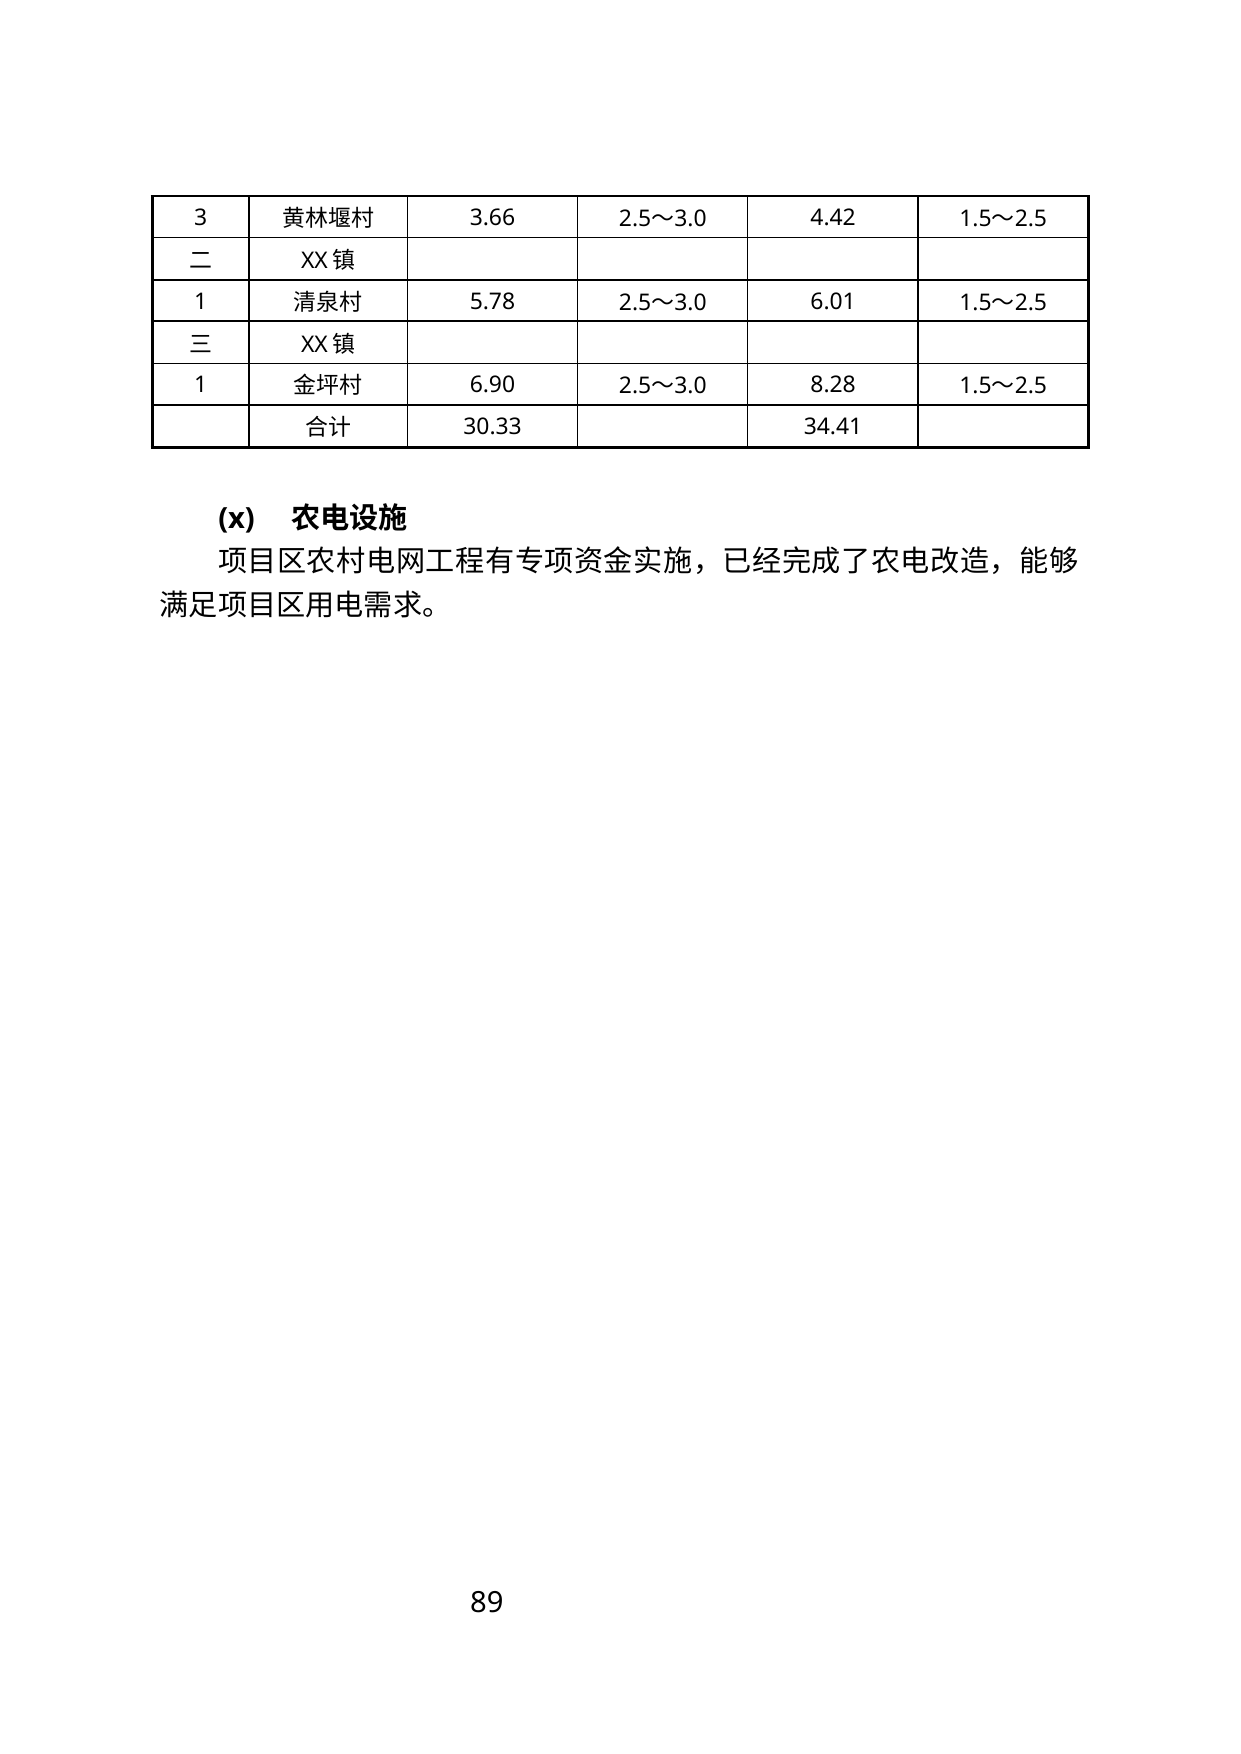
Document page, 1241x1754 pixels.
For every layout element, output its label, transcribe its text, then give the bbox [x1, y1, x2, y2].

table_cell 3.66 [408, 197, 577, 237]
table_cell [578, 322, 747, 362]
table_cell [919, 406, 1087, 446]
table_cell XX镇 [250, 238, 407, 279]
table_cell 清泉村 [250, 281, 407, 320]
list 农电设施 [159, 493, 1081, 537]
table_cell [408, 238, 577, 279]
table_cell 2.5～3.0 [578, 281, 747, 320]
table_cell [578, 406, 747, 446]
table_cell 3 [154, 197, 248, 237]
table_cell 4.42 [748, 197, 917, 237]
table_cell 1 [154, 281, 248, 320]
table_cell 5.78 [408, 281, 577, 320]
text 项目区农村电网工程有专项资金实施，已经完成了农电改造，能够满足项目区用电需求。 [159, 537, 1081, 624]
table_cell 1.5～2.5 [919, 364, 1087, 404]
table_cell [154, 406, 248, 446]
table_cell [748, 322, 917, 362]
table_cell 6.90 [408, 364, 577, 404]
table_cell [919, 238, 1087, 279]
table_cell XX镇 [250, 322, 407, 362]
table_cell 6.01 [748, 281, 917, 320]
table_cell 1.5～2.5 [919, 281, 1087, 320]
table_cell 1.5～2.5 [919, 197, 1087, 237]
table_cell 二 [154, 238, 248, 279]
table_cell 三 [154, 322, 248, 362]
table_cell 合计 [250, 406, 407, 446]
table_cell [408, 322, 577, 362]
table_cell 黄林堰村 [250, 197, 407, 237]
table_cell 8.28 [748, 364, 917, 404]
table_cell 2.5～3.0 [578, 364, 747, 404]
table_cell 2.5～3.0 [578, 197, 747, 237]
table_cell [578, 238, 747, 279]
table_cell 1 [154, 364, 248, 404]
table_cell 34.41 [748, 406, 917, 446]
table_cell [748, 238, 917, 279]
table_cell [919, 322, 1087, 362]
table_cell 金坪村 [250, 364, 407, 404]
table_cell 30.33 [408, 406, 577, 446]
